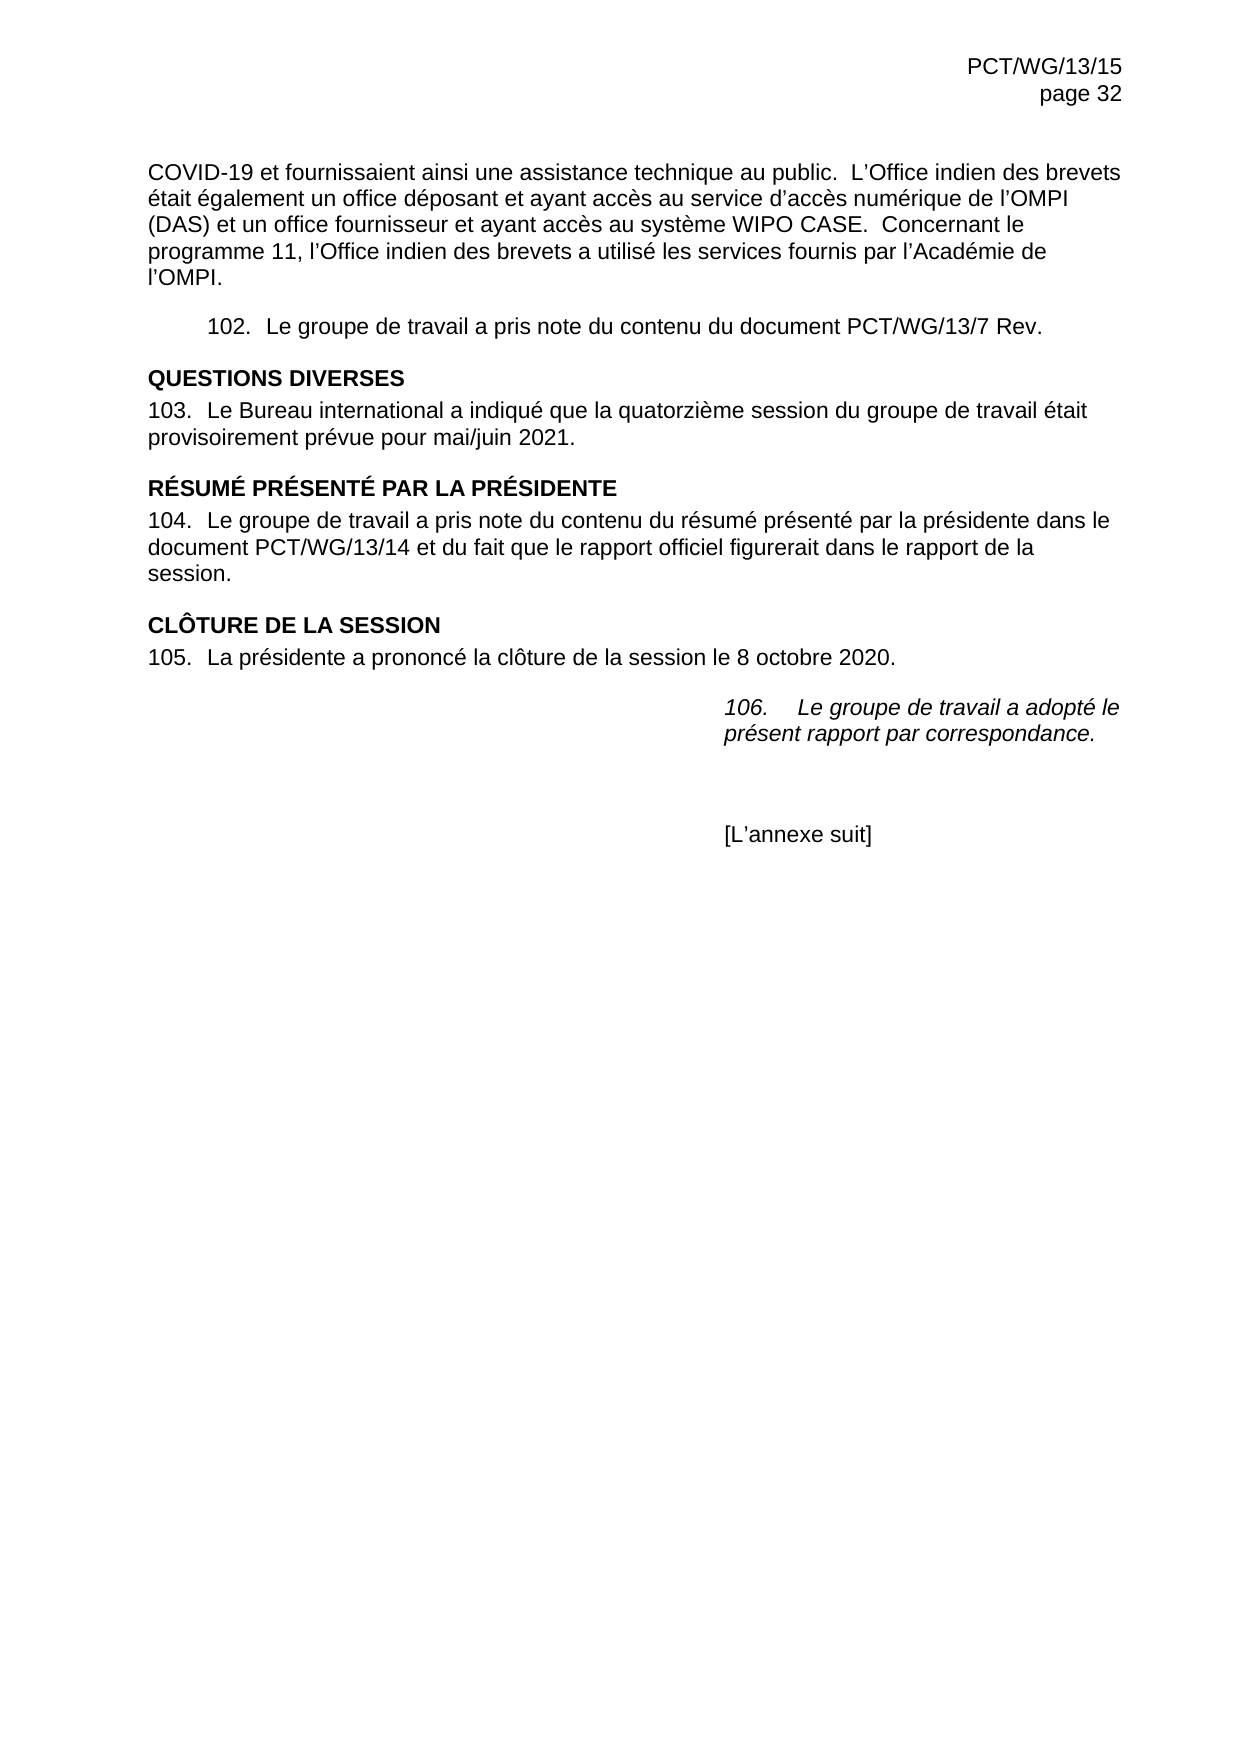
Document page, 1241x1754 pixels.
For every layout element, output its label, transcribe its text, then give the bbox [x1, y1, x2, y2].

text Le Bureau international a indiqué que la quatorzième session du groupe de travail était provisoirement prévue pour mai/juin 2021. [148, 397, 1122, 450]
subtitle Résumé présenté par la présidente [148, 475, 1122, 501]
text Le groupe de travail a pris note du contenu du résumé présenté par la présidente dans le document PCT/WG/13/14 et du fait que le rapport officiel figurerait dans le rapport de la session. [148, 507, 1122, 587]
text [148, 158, 1122, 290]
text La présidente a prononcé la clôture de la session le 8 octobre 2020. [148, 644, 1122, 671]
subtitle Clôture de la session [148, 612, 1122, 638]
text Le groupe de travail a adopté le présent rapport par correspondance. [724, 693, 1122, 746]
text Le groupe de travail a pris note du contenu du document PCT/WG/13/7 Rev. [207, 313, 1122, 339]
text [L’annexe suit] [724, 821, 1122, 847]
subtitle Questions diverses [148, 364, 1122, 391]
